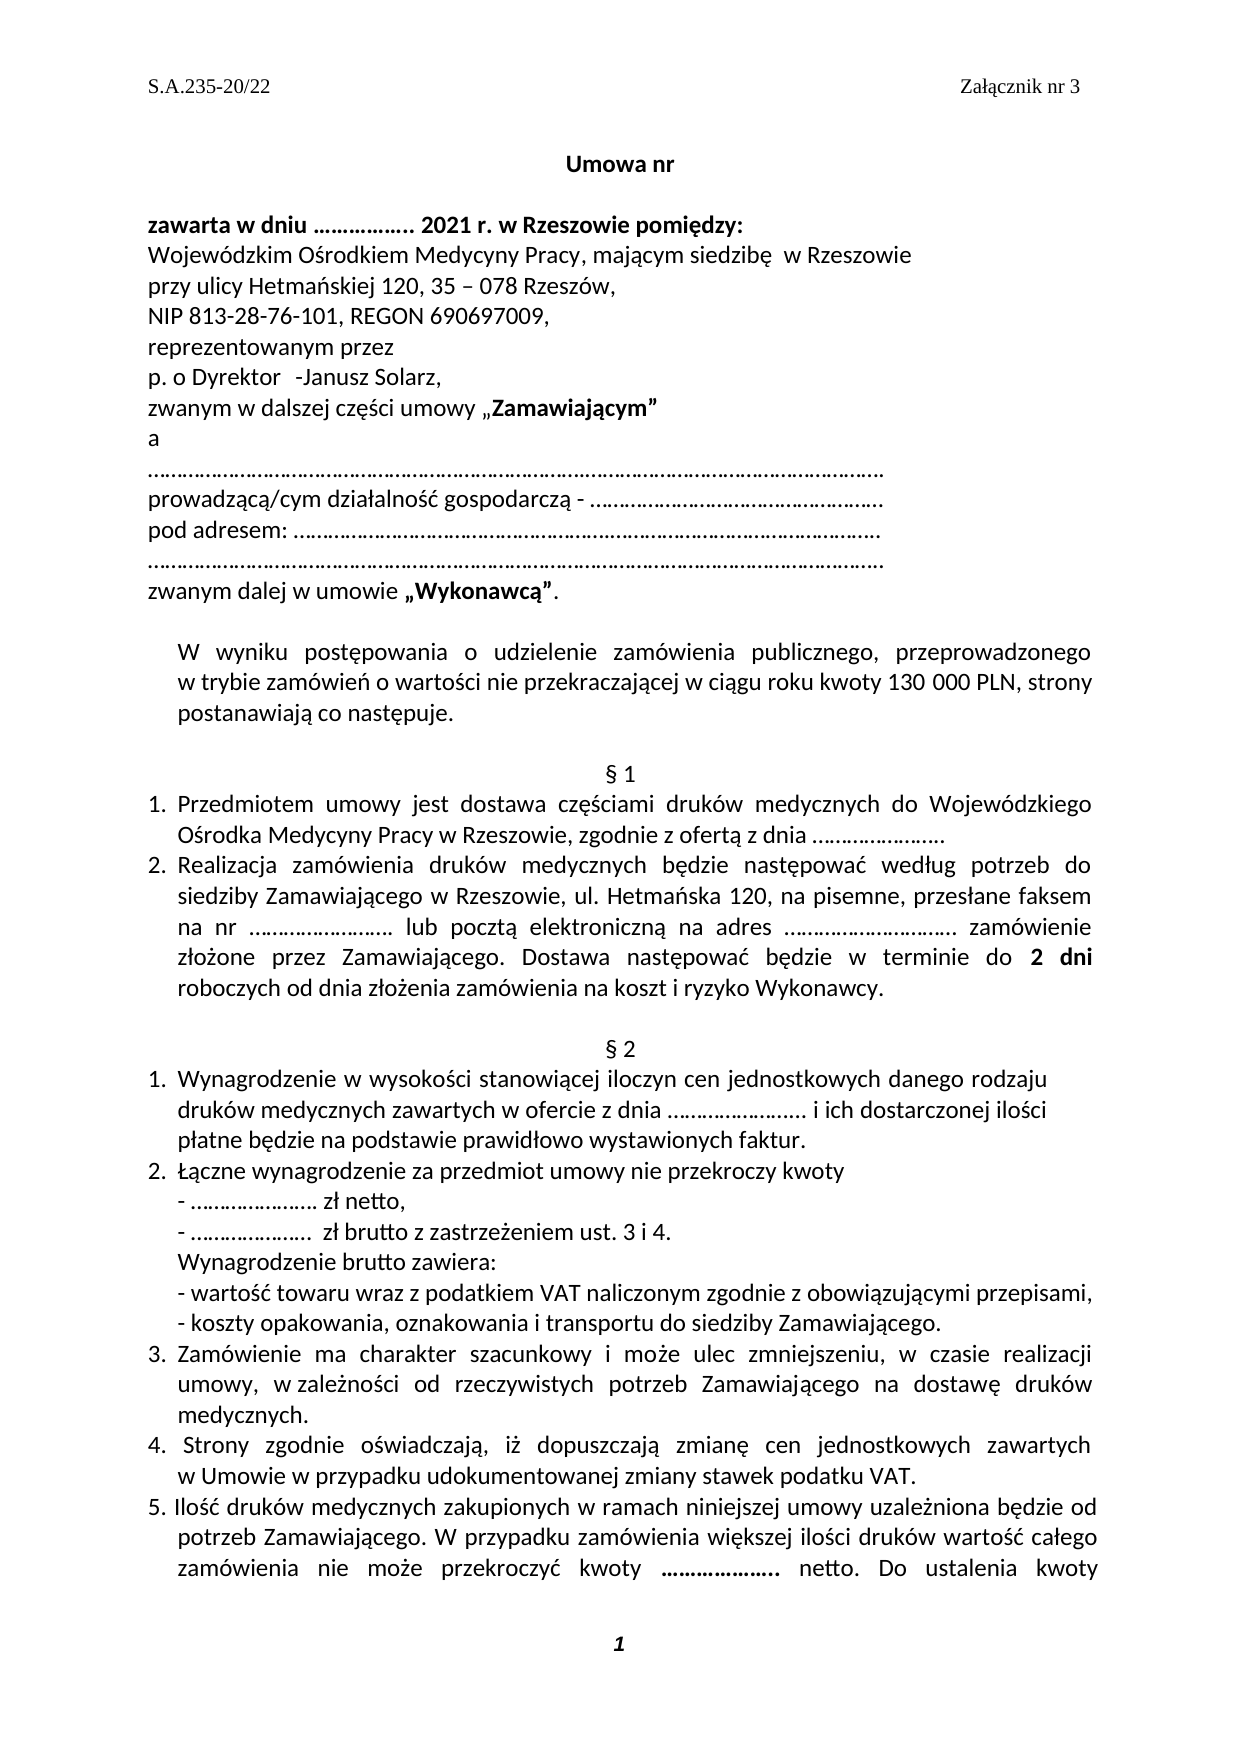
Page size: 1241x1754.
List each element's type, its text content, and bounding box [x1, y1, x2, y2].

text Wynagrodzenie brutto zawiera: [177, 1246, 1098, 1277]
text W wyniku postępowania o udzielenie zamówienia publicznego, przeprowadzonego w trybie zamówień o wartości nie przekraczającej w ciągu roku kwoty 130 000 PLN, strony postanawiają co następuje. [177, 636, 1092, 728]
text zwanym w dalszej części umowy „Zamawiającym” [148, 392, 1092, 422]
list Realizacja zamówienia druków medycznych będzie następować według potrzeb do siedziby Zamawiającego w Rzeszowie, ul. Hetmańska 120, na pisemne, przesłane faksem na nr ……………………. lub pocztą elektroniczną na adres ………………………… zamówienie złożone przez Zamawiającego. Dostawa następować będzie w terminie do 2 dni roboczych od dnia złożenia zamówienia na koszt i ryzyko Wykonawcy. [148, 850, 1092, 1002]
text zawarta w dniu …………….. 2021 r. w Rzeszowie pomiędzy: [148, 209, 1092, 239]
text - …………………. zł netto, [177, 1185, 1098, 1216]
text p. o Dyrektor -Janusz Solarz, [148, 361, 1092, 392]
text 4. Strony zgodnie oświadczają, iż dopuszczają zmianę cen jednostkowych zawartych w Umowie w przypadku udokumentowanej zmiany stawek podatku VAT. [148, 1429, 1092, 1491]
text przy ulicy Hetmańskiej 120, 35 – 078 Rzeszów, [148, 270, 1092, 300]
list Łączne wynagrodzenie za przedmiot umowy nie przekroczy kwoty [148, 1155, 1098, 1185]
list Zamówienie ma charakter szacunkowy i może ulec zmniejszeniu, w czasie realizacji umowy, w zależności od rzeczywistych potrzeb Zamawiającego na dostawę druków medycznych. [148, 1338, 1092, 1429]
list Wynagrodzenie w wysokości stanowiącej iloczyn cen jednostkowych danego rodzaju druków medycznych zawartych w ofercie z dnia …………………... i ich dostarczonej ilości płatne będzie na podstawie prawidłowo wystawionych faktur. [148, 1063, 1048, 1155]
text NIP 813-28-76-101, REGON 690697009, [148, 300, 1092, 331]
text a [148, 422, 1092, 453]
text § 2 [148, 1033, 1092, 1063]
text - koszty opakowania, oznakowania i transportu do siedziby Zamawiającego. [177, 1307, 1098, 1338]
text ………………………………………………………………….……………………………………………. [148, 453, 1092, 483]
text - ………………… zł brutto z zastrzeżeniem ust. 3 i 4. [177, 1216, 1098, 1246]
text reprezentowanym przez [148, 331, 1092, 361]
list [148, 1491, 1098, 1582]
text pod adresem: ……………………………………………….……………………………………….. [148, 514, 1092, 544]
text § 1 [148, 758, 1092, 789]
text ……………………………………………………………………………………………………………….. [148, 544, 1092, 575]
text Wojewódzkim Ośrodkiem Medycyny Pracy, mającym siedzibę w Rzeszowie [148, 239, 1092, 270]
text - wartość towaru wraz z podatkiem VAT naliczonym zgodnie z obowiązującymi przepisami, [177, 1277, 1098, 1307]
subtitle Umowa nr [148, 148, 1092, 178]
list Przedmiotem umowy jest dostawa częściami druków medycznych do Wojewódzkiego Ośrodka Medycyny Pracy w Rzeszowie, zgodnie z ofertą z dnia ………………….. [148, 789, 1092, 850]
text prowadzącą/cym działalność gospodarczą - …………………………………………… [148, 483, 1092, 514]
text zwanym dalej w umowie „Wykonawcą”. [148, 575, 1092, 606]
